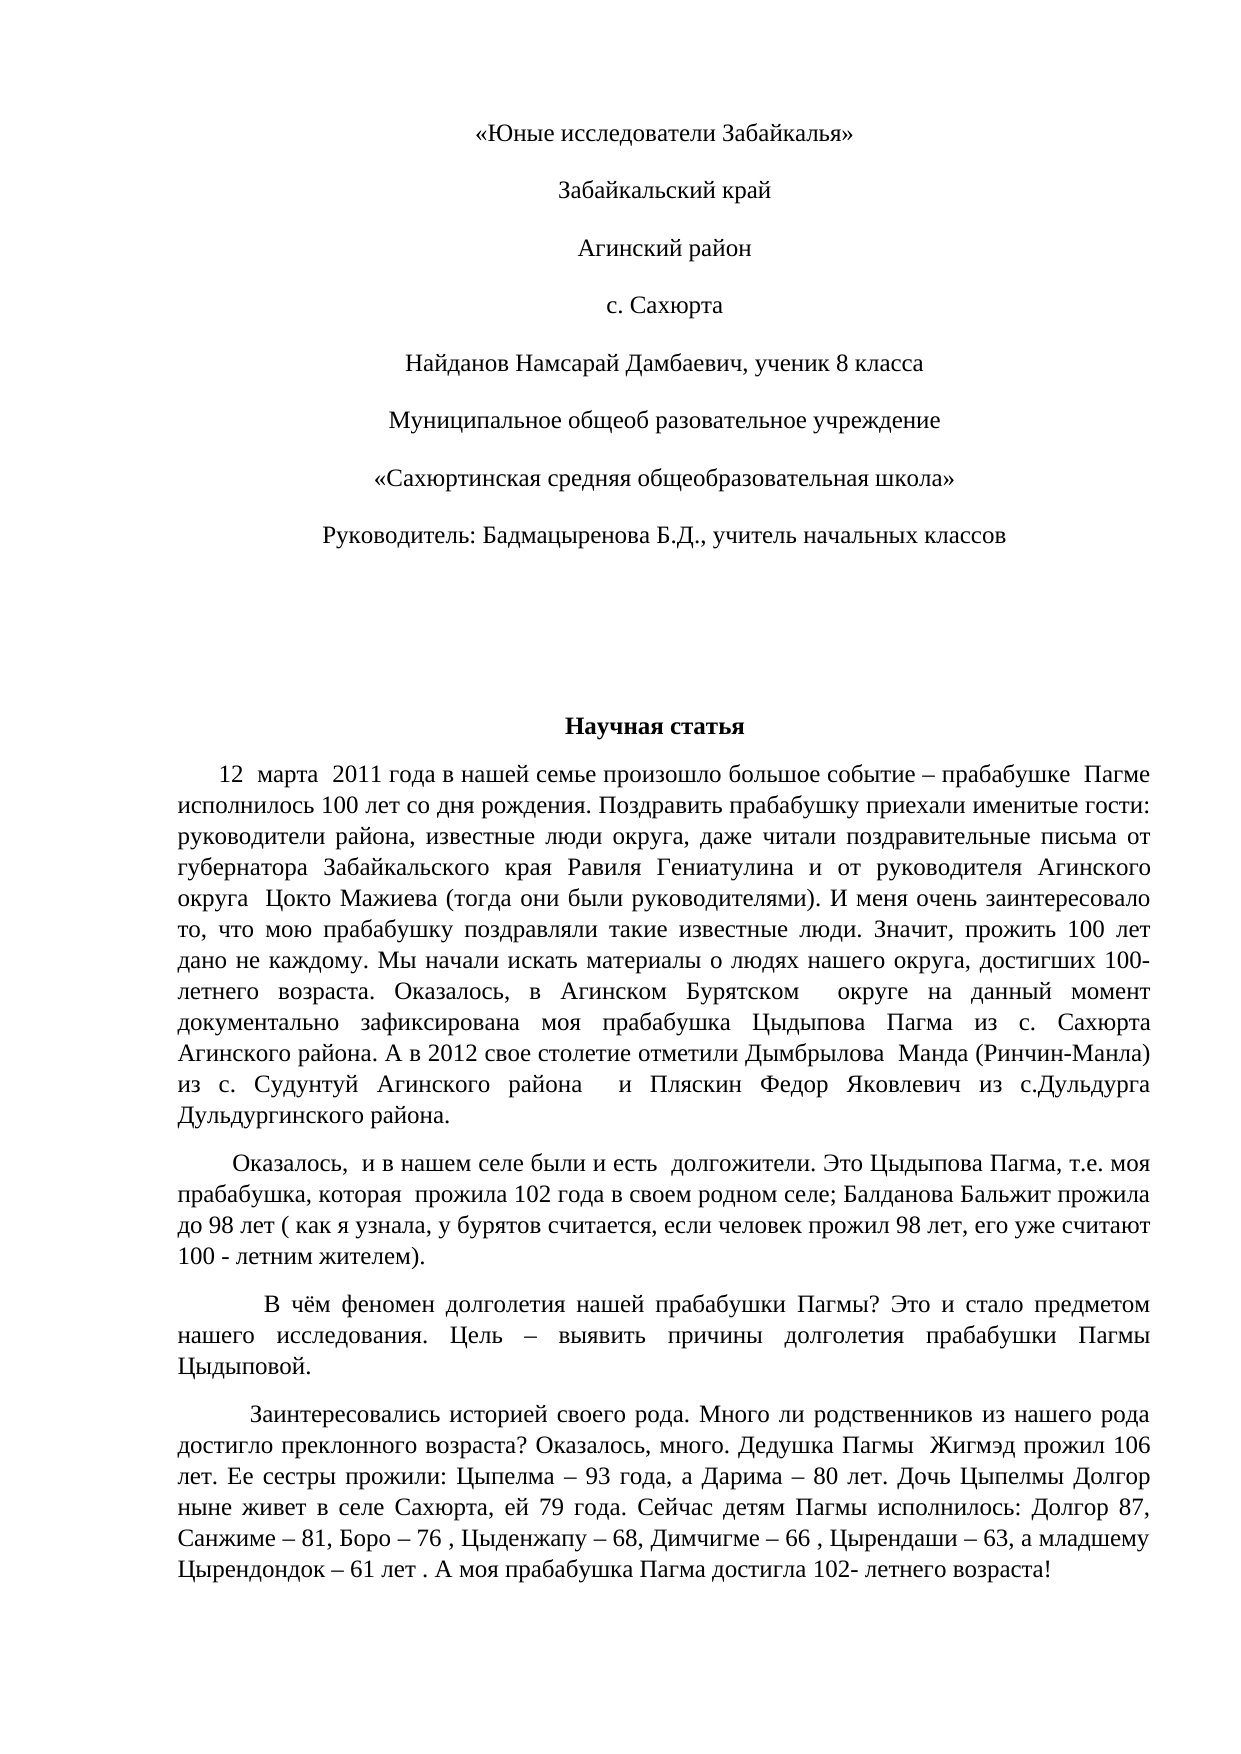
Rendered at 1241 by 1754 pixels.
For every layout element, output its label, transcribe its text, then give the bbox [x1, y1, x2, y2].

text Заинтересовались историей своего рода. Много ли родственников из нашего рода достигло преклонного возраста? Оказалось, много. Дедушка Пагмы Жигмэд прожил 106 лет. Ее сестры прожили: Цыпелма – 93 года, а Дарима – 80 лет. Дочь Цыпелмы Долгор ныне живет в селе Сахюрта, ей 79 года. Сейчас детям Пагмы исполнилось: Долгор 87, Санжиме – 81, Боро – 76 , Цыденжапу – 68, Димчигме – 66 , Цырендаши – 63, а младшему Цырендондок – 61 лет . А моя прабабушка Пагма достигла 102- летнего возраста! [177, 1399, 1152, 1583]
text «Юные исследователи Забайкалья» [177, 118, 1152, 147]
text с. Сахюрта [177, 291, 1152, 319]
text В чём феномен долголетия нашей прабабушки Пагмы? Это и стало предметом нашего исследования. Цель – выявить причины долголетия прабабушки Пагмы Цыдыповой. [177, 1289, 1152, 1380]
text «Сахюртинская средняя общеобразовательная школа» [177, 463, 1152, 492]
text Оказалось, и в нашем селе были и есть долгожители. Это Цыдыпова Пагма, т.е. моя прабабушка, которая прожила 102 года в своем родном селе; Балданова Бальжит прожила до 98 лет ( как я узнала, у бурятов считается, если человек прожил 98 лет, его уже считают 100 - летним жителем). [177, 1148, 1152, 1270]
text Агинский район [177, 233, 1152, 262]
text Муниципальное общеоб разовательное учреждение [177, 406, 1152, 434]
text 12 марта 2011 года в нашей семье произошло большое событие – прабабушке Пагме исполнилось 100 лет со дня рождения. Поздравить прабабушку приехали именитые гости: руководители района, известные люди округа, даже читали поздравительные письма от губернатора Забайкальского края Равиля Гениатулина и от руководителя Агинского округа Цокто Мажиева (тогда они были руководителями). И меня очень заинтересовало то, что мою прабабушку поздравляли такие известные люди. Значит, прожить 100 лет дано не каждому. Мы начали искать материалы о людях нашего округа, достигших 100-летнего возраста. Оказалось, в Агинском Бурятском округе на данный момент документально зафиксирована моя прабабушка Цыдыпова Пагма из с. Сахюрта Агинского района. А в 2012 свое столетие отметили Дымбрылова Манда (Ринчин-Манла) из с. Судунтуй Агинского района и Пляскин Федор Яковлевич из с.Дульдурга Дульдургинского района. [177, 759, 1152, 1129]
text Научная статья [177, 711, 1152, 740]
text Руководитель: Бадмацыренова Б.Д., учитель начальных классов [177, 521, 1152, 549]
text Найданов Намсарай Дамбаевич, ученик 8 класса [177, 348, 1152, 377]
text Забайкальский край [177, 176, 1152, 204]
